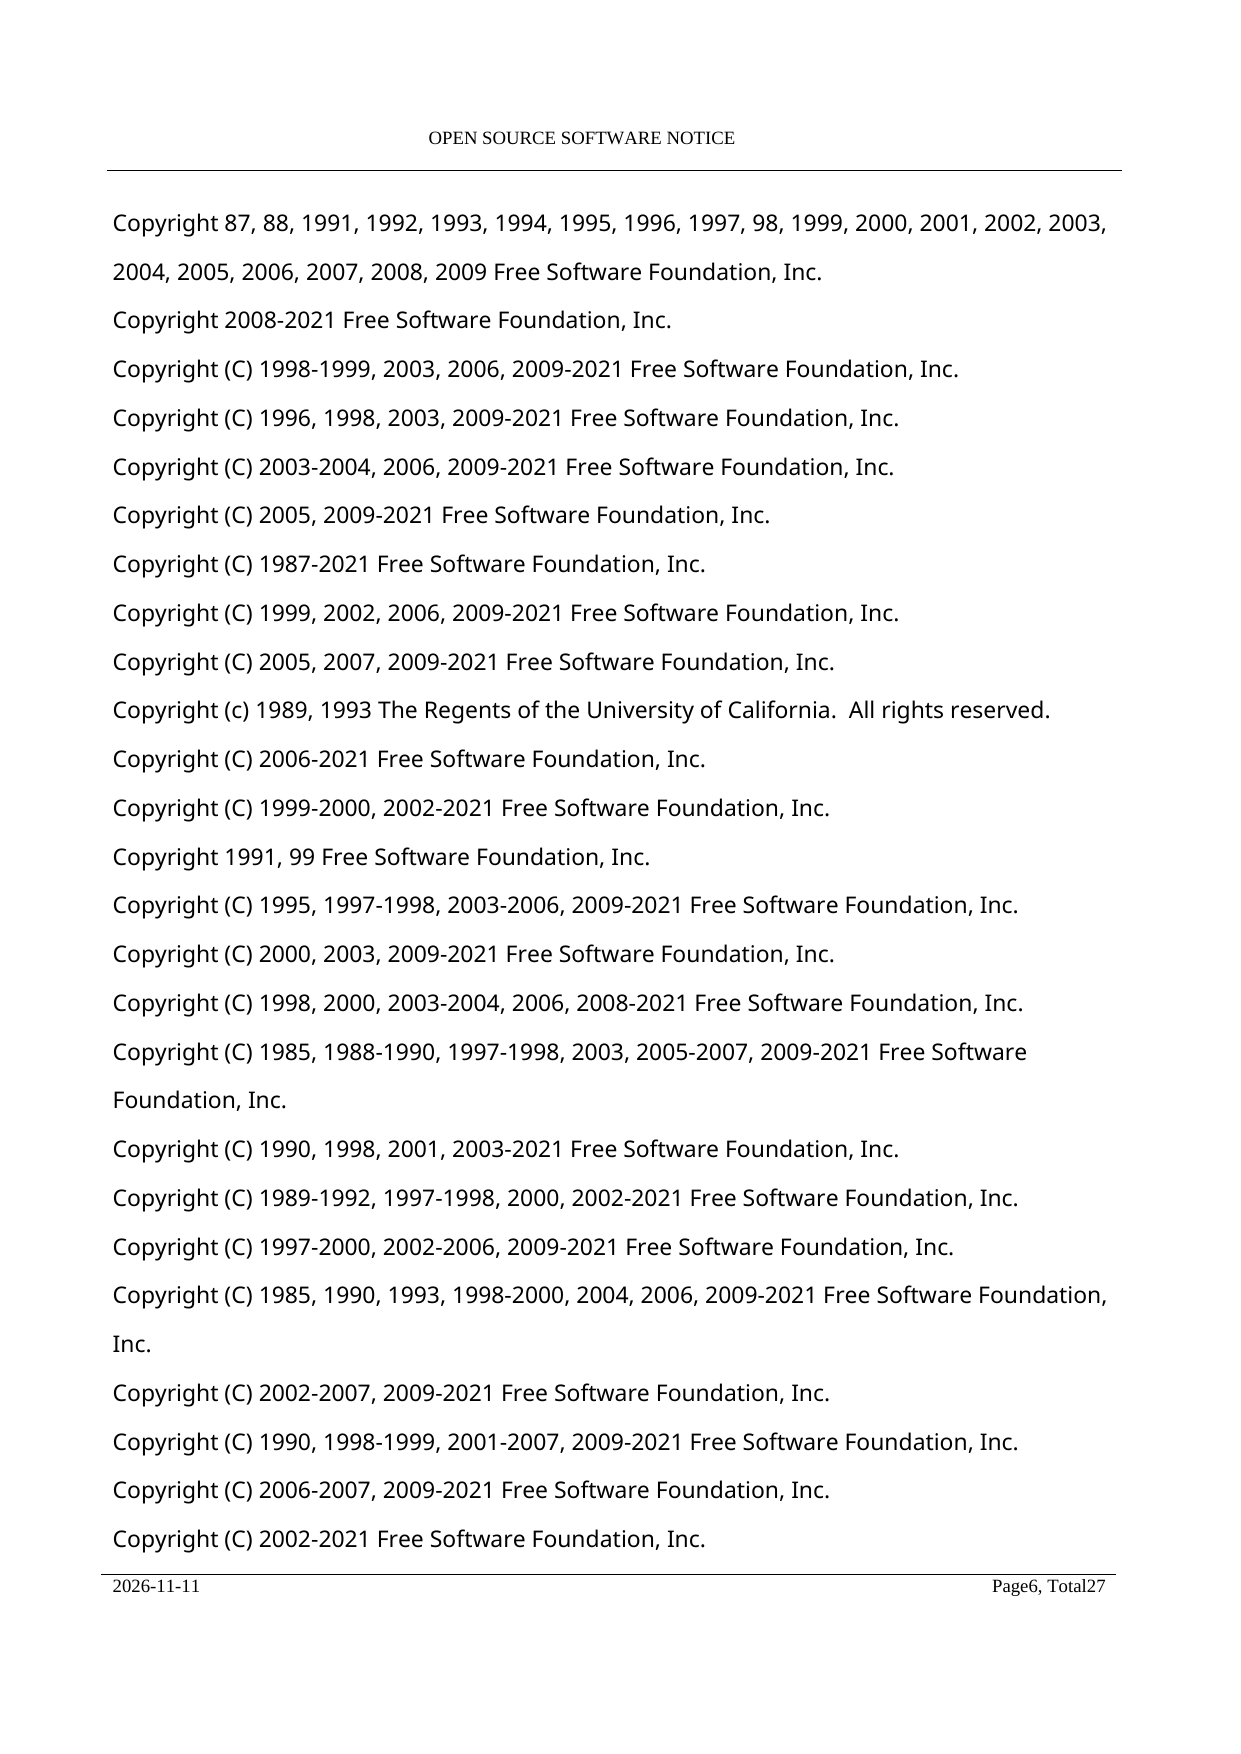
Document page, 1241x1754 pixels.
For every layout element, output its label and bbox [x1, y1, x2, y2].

text [112, 206, 1128, 1555]
